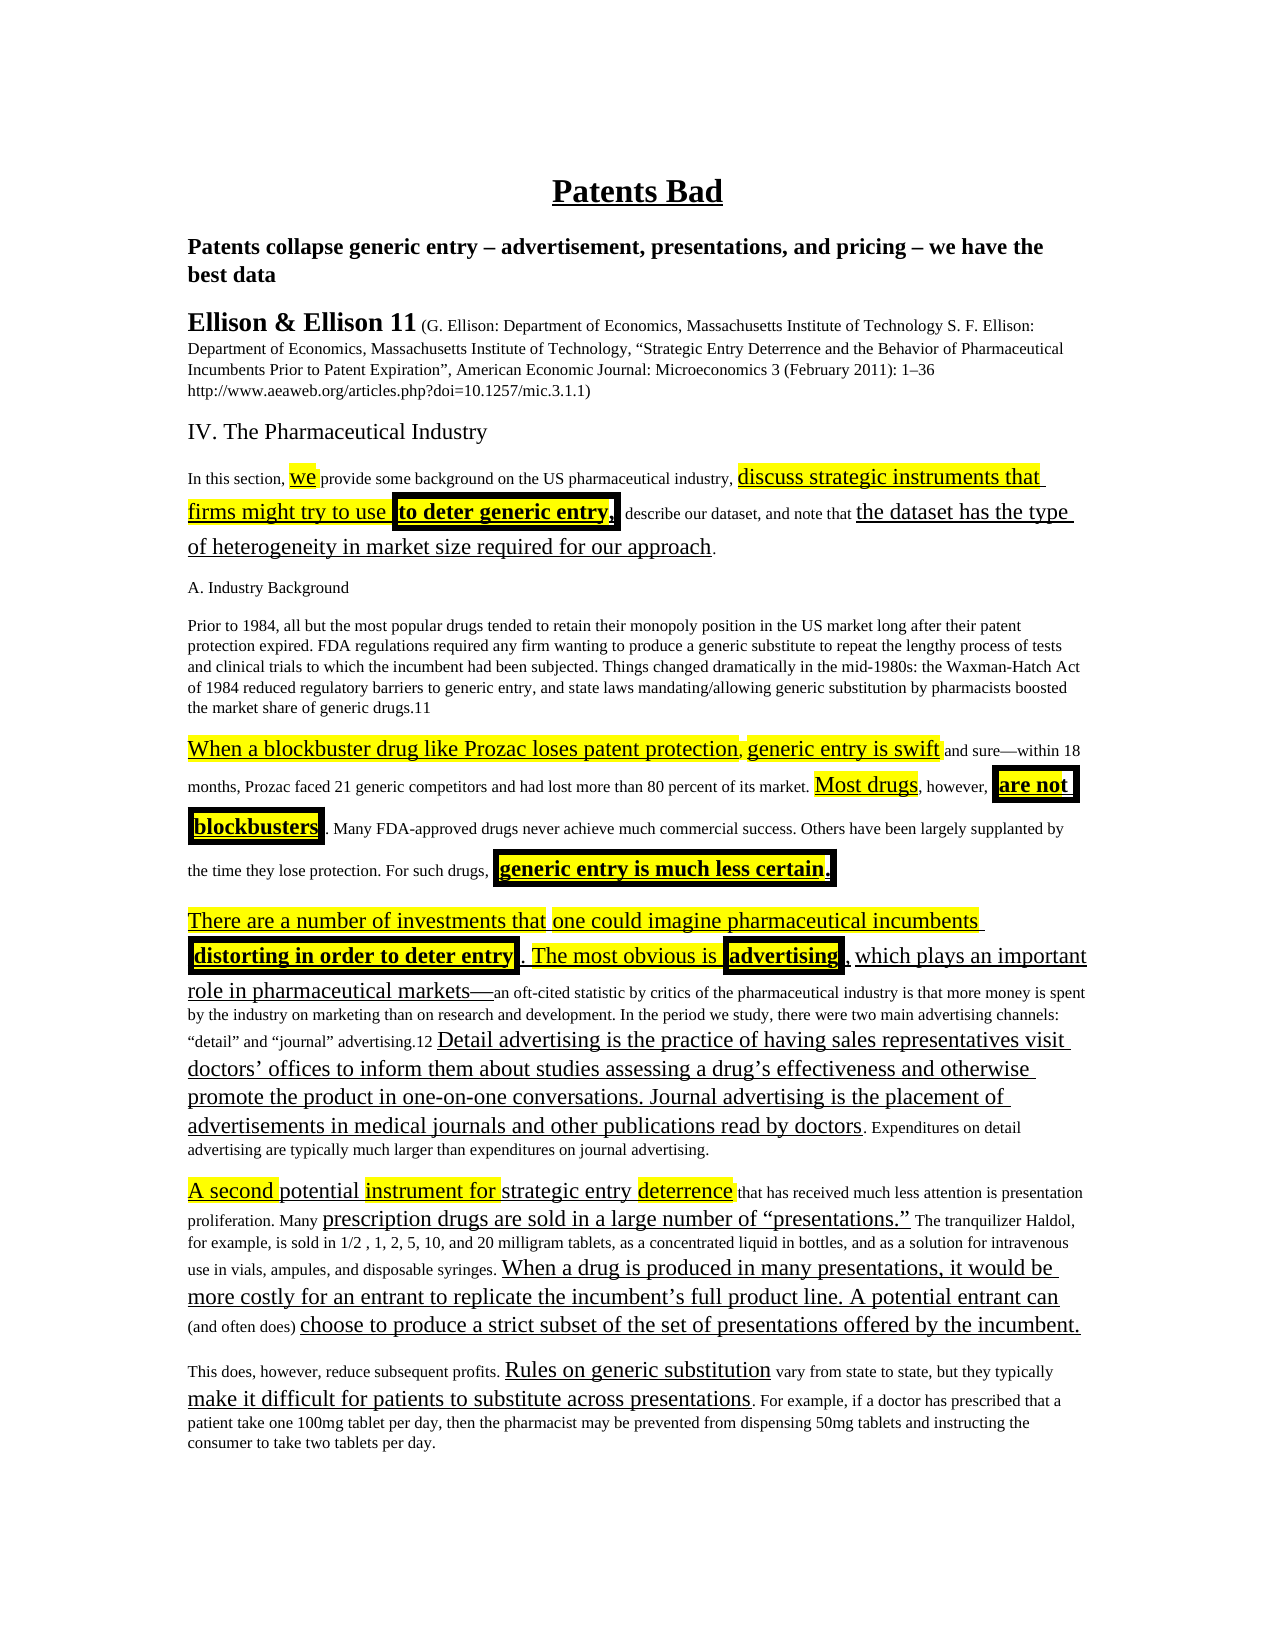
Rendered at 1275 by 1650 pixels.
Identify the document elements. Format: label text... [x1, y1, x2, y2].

text A second potential instrument for strategic entry deterrence that has received much less attention is presentation proliferation. Many prescription drugs are sold in a large number of “presentations.” The tranquilizer Haldol, for example, is sold in 1/2 , 1, 2, 5, 10, and 20 milligram tablets, as a concentrated liquid in bottles, and as a solution for intravenous use in vials, ampules, and disposable syringes. When a drug is produced in many presentations, it would be more costly for an entrant to replicate the incumbent’s full product line. A potential entrant can (and often does) choose to produce a strict subset of the set of presentations offered by the incumbent. [187, 1177, 1087, 1337]
text Patents Bad [187, 171, 1087, 209]
text When a blockbuster drug like Prozac loses patent protection, generic entry is swift and sure—within 18 months, Prozac faced 21 generic competitors and had lost more than 80 percent of its market. Most drugs, however, are not blockbusters. Many FDA-approved drugs never achieve much commercial success. Others have been largely supplanted by the time they lose protection. For such drugs, generic entry is much less certain. [187, 735, 1087, 887]
text This does, however, reduce subsequent profits. Rules on generic substitution vary from state to state, but they typically make it difficult for patients to substitute across presentations. For example, if a doctor has prescribed that a patient take one 100mg tablet per day, then the pharmacist may be prevented from dispensing 50mg tablets and instructing the consumer to take two tablets per day. [187, 1356, 1087, 1452]
text In this section, we provide some background on the US pharmaceutical industry, discuss strategic instruments that firms might try to use to deter generic entry, describe our dataset, and note that the dataset has the type of heterogeneity in market size required for our approach. [187, 463, 1087, 559]
text Ellison & Ellison 11 (G. Ellison: Department of Economics, Massachusetts Institute of Technology S. F. Ellison: Department of Economics, Massachusetts Institute of Technology, “Strategic Entry Deterrence and the Behavior of Pharmaceutical Incumbents Prior to Patent Expiration”, American Economic Journal: Microeconomics 3 (February 2011): 1–36 http://www.aeaweb.org/articles.php?doi=10.1257/mic.3.1.1) [187, 307, 1087, 399]
text There are a number of investments that one could imagine pharmaceutical incumbents distorting in order to deter entry. The most obvious is advertising, which plays an important role in pharmaceutical markets—an oft-cited statistic by critics of the pharmaceutical industry is that more money is spent by the industry on marketing than on research and development. In the period we study, there were two main advertising channels: “detail” and “journal” advertising.12 Detail advertising is the practice of having sales representatives visit doctors’ offices to inform them about studies assessing a drug’s effectiveness and otherwise promote the product in one-on-one conversations. Journal advertising is the placement of advertisements in medical journals and other publications read by doctors. Expenditures on detail advertising are typically much larger than expenditures on journal advertising. [187, 907, 1087, 1159]
text Prior to 1984, all but the most popular drugs tended to retain their monopoly position in the US market long after their patent protection expired. FDA regulations required any firm wanting to produce a generic substitute to repeat the lengthy process of tests and clinical trials to which the incumbent had been subjected. Things changed dramatically in the mid-1980s: the Waxman-Hatch Act of 1984 reduced regulatory barriers to generic entry, and state laws mandating/allowing generic substitution by pharmacists boosted the market share of generic drugs.11 [187, 616, 1087, 717]
text Patents collapse generic entry – advertisement, presentations, and pricing – we have the best data [187, 233, 1087, 288]
text A. Industry Background [187, 578, 1087, 597]
text IV. The Pharmaceutical Industry [187, 418, 1087, 444]
